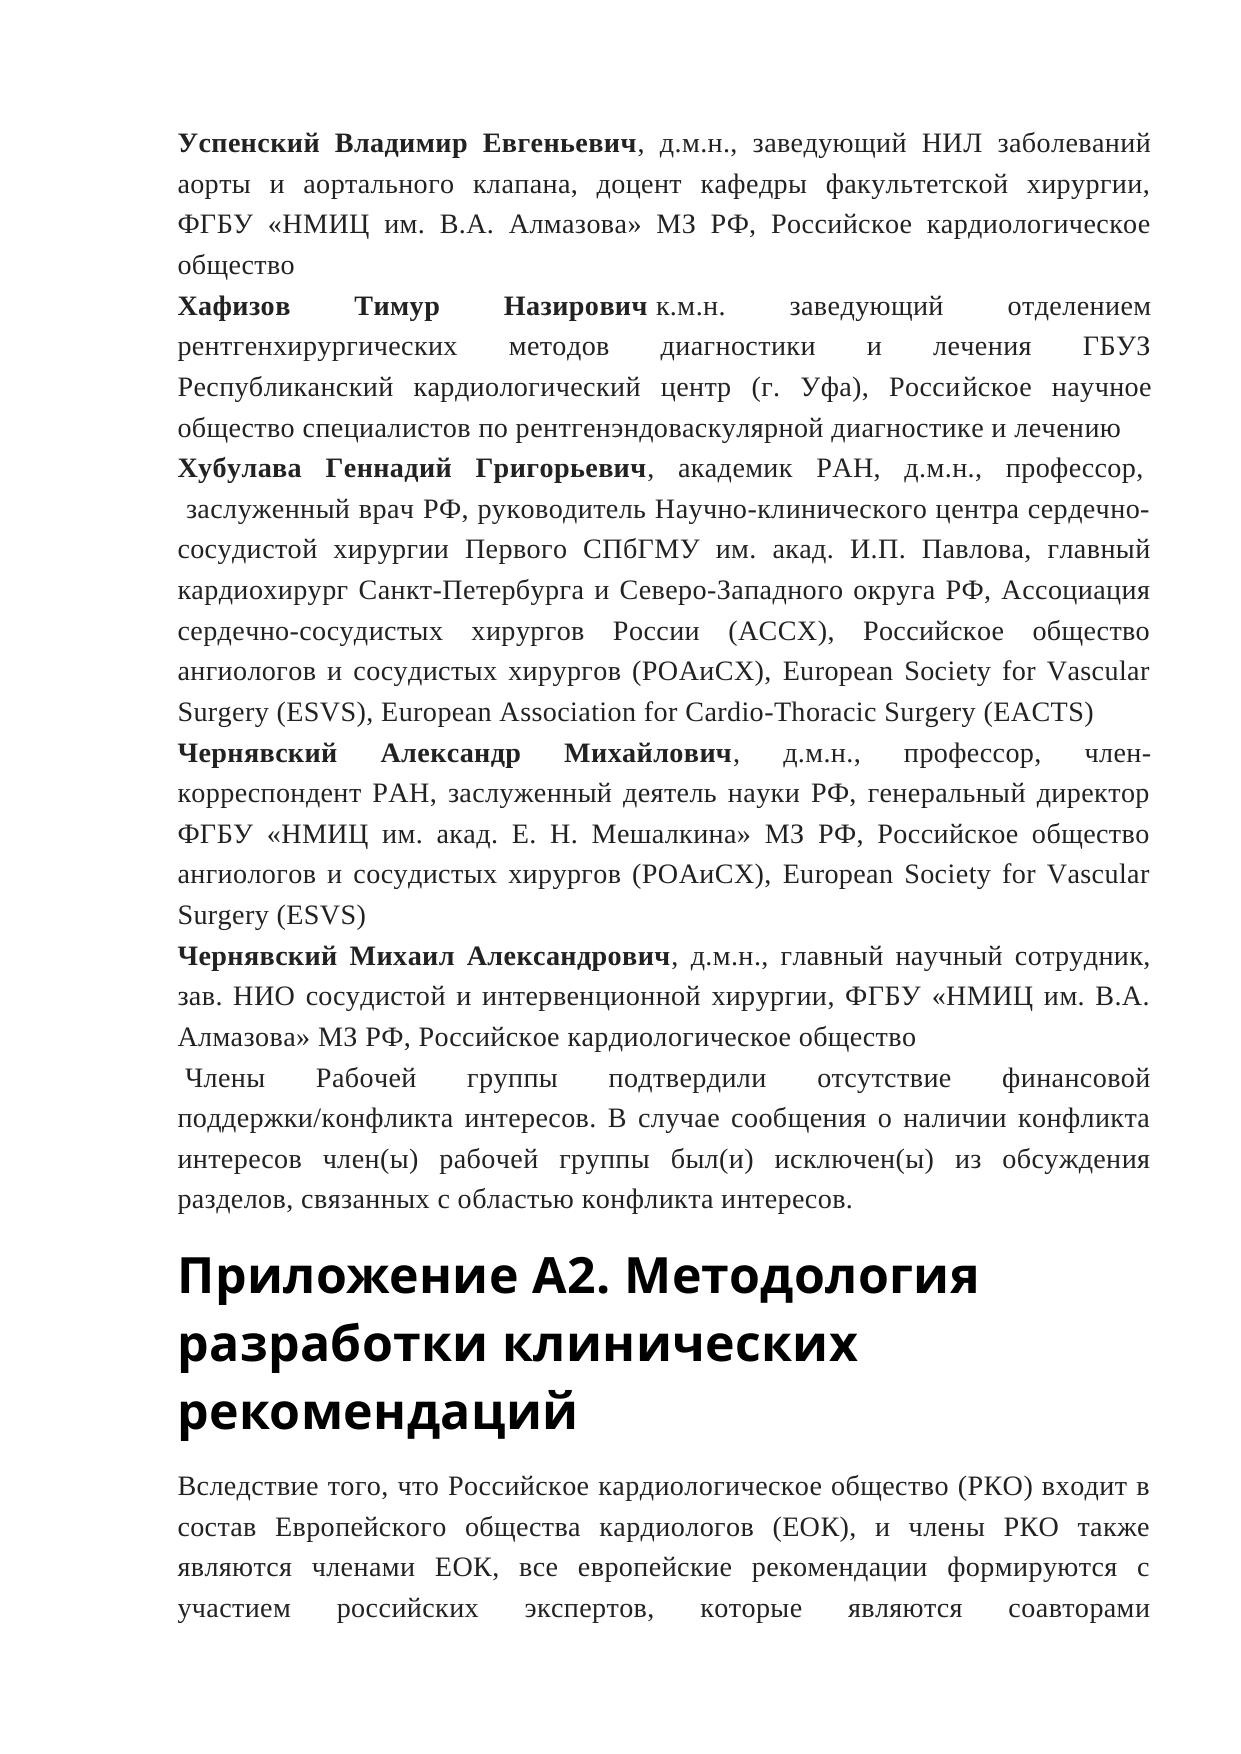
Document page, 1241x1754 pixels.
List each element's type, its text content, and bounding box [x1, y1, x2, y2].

text Приложение А2. Методология разработки клинических рекомендаций [177, 1240, 1152, 1444]
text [177, 1461, 1152, 1623]
text Члены Рабочей группы подтвердили отсутствие финансовой поддержки/конфликта интересов. В случае сообщения о наличии конфликта интересов член(ы) рабочей группы был(и) исключен(ы) из обсуждения разделов, связанных с областью конфликта интересов. [177, 1052, 1152, 1215]
text Хафизов Тимур Назирович к.м.н. заведующий отделением рентгенхирургических методов диагностики и лечения ГБУЗ Республиканский кардиологический центр (г. Уфа), Российское научное общество специалистов по рентгенэндоваскулярной диагностике и лечению [177, 281, 1152, 443]
text Хубулава Геннадий Григорьевич, академик РАН, д.м.н., профессор, заслуженный врач РФ, руководитель Научно-клинического центра сердечно-сосудистой хирургии Первого СПбГМУ им. акад. И.П. Павлова, главный кардиохирург Санкт-Петербурга и Северо-Западного округа РФ, Ассоциация сердечно-сосудистых хирургов России (АССХ), Российское общество ангиологов и сосудистых хирургов (РОАиСХ), European Society for Vascular Surgery (ESVS), European Association for Cardio-Thoracic Surgery (EACTS) [177, 443, 1152, 727]
text Чернявский Александр Михайлович, д.м.н., профессор, член-корреспондент РАН, заслуженный деятель науки РФ, генеральный директор ФГБУ «НМИЦ им. акад. Е. Н. Мешалкина» МЗ РФ, Российское общество ангиологов и сосудистых хирургов (РОАиСХ), European Society for Vascular Surgery (ESVS) [177, 727, 1152, 931]
text Успенский Владимир Евгеньевич, д.м.н., заведующий НИЛ заболеваний аорты и аортального клапана, доцент кафедры факультетской хирургии, ФГБУ «НМИЦ им. В.А. Алмазова» МЗ РФ, Российское кардиологическое общество [177, 118, 1152, 281]
text Чернявский Михаил Александрович, д.м.н., главный научный сотрудник, зав. НИО сосудистой и интервенционной хирургии, ФГБУ «НМИЦ им. В.А. Алмазова» МЗ РФ, Российское кардиологическое общество [177, 931, 1152, 1052]
